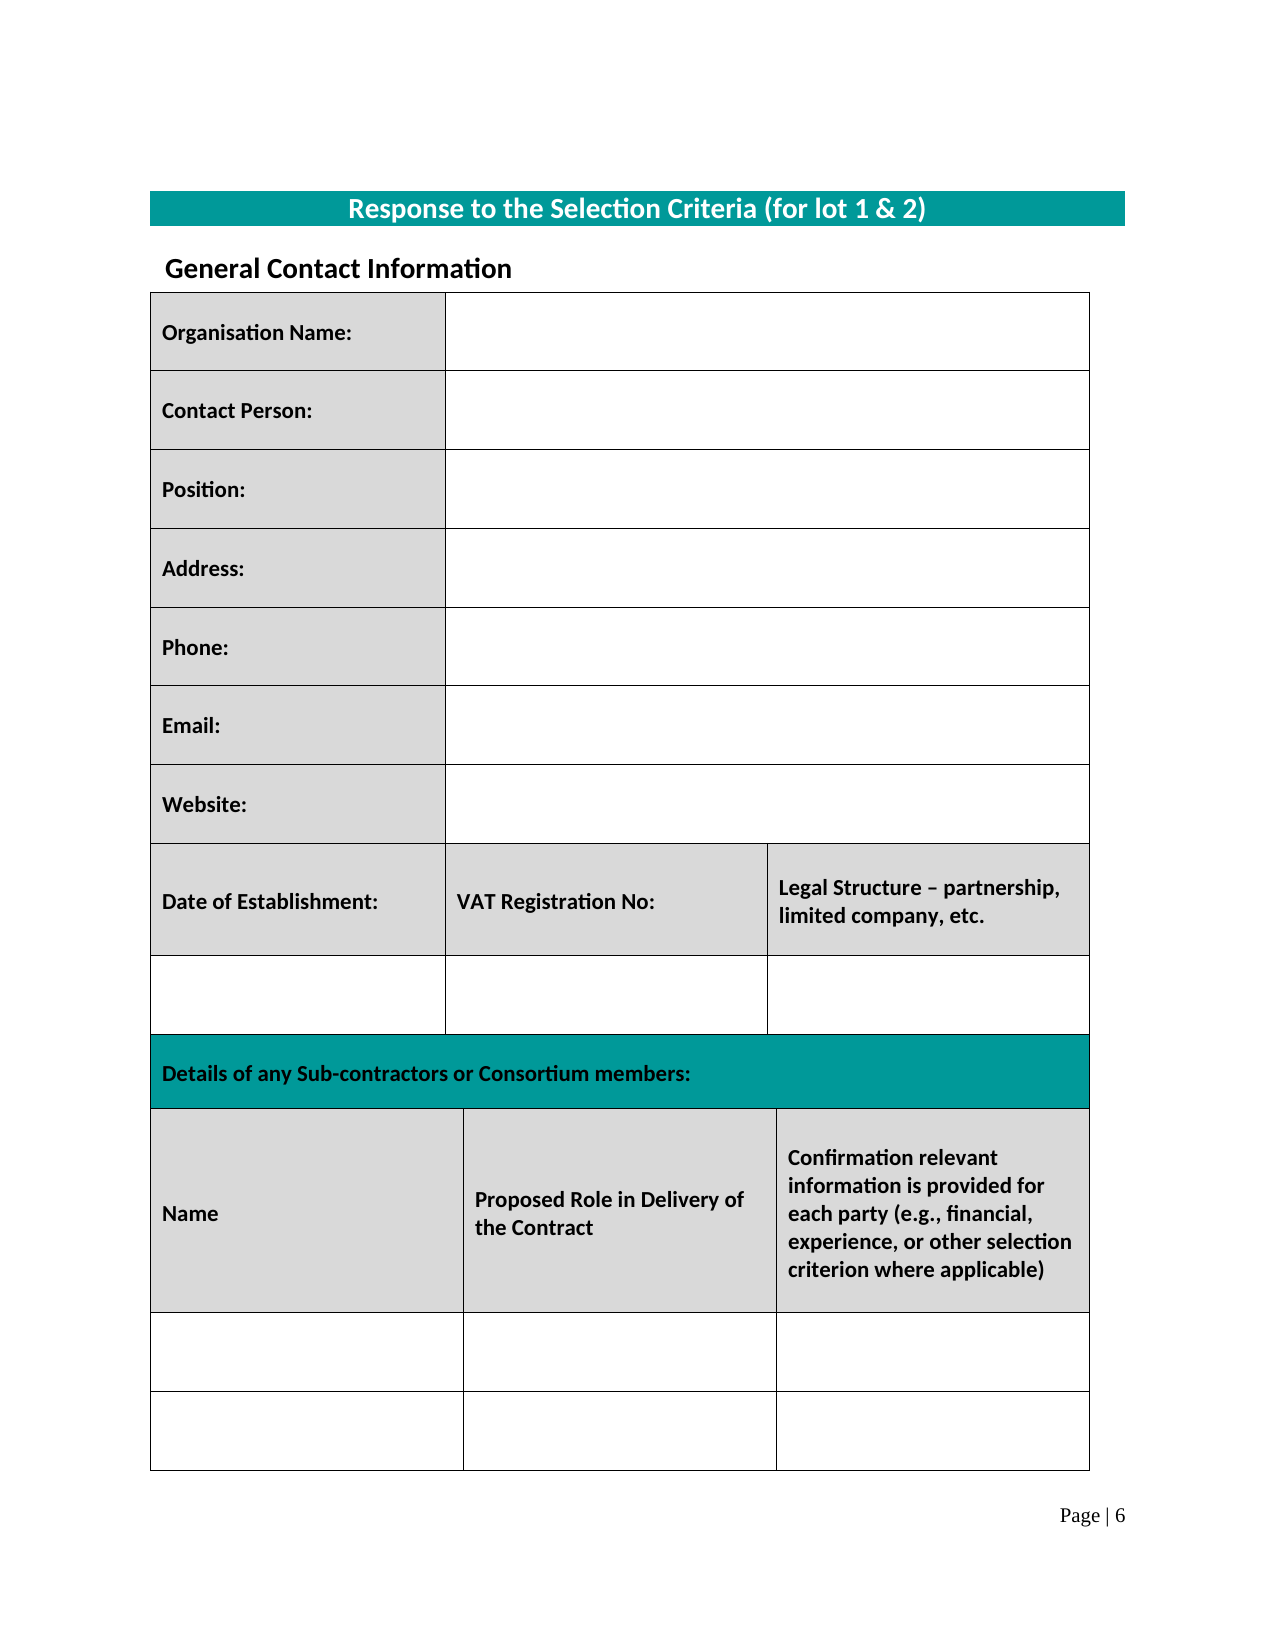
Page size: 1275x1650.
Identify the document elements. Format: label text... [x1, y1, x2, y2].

table_header [446, 293, 1089, 370]
text General Contact Information [165, 251, 1125, 286]
table_cell Legal Structure – partnership, limited company, etc. [768, 844, 1089, 955]
table_cell [464, 1392, 776, 1470]
table_cell Contact Person: [151, 371, 445, 449]
table_cell [446, 686, 1089, 764]
table_cell [446, 956, 767, 1033]
table_cell [151, 956, 445, 1033]
table_cell Website: [151, 765, 445, 843]
table_cell Confirmation relevant information is provided for each party (e.g., financial, experience, or other selection criterion where applicable) [777, 1109, 1089, 1312]
table_cell [446, 765, 1089, 843]
table_cell Address: [151, 529, 445, 607]
table_cell Name [151, 1109, 463, 1312]
table_cell Email: [151, 686, 445, 764]
table_cell Date of Establishment: [151, 844, 445, 955]
table_cell [446, 608, 1089, 685]
table_cell [464, 1313, 776, 1391]
table_header Organisation Name: [151, 293, 445, 370]
table_cell Position: [151, 450, 445, 528]
text Response to the Selection Criteria (for lot 1 & 2) [150, 191, 1125, 226]
table_cell [446, 529, 1089, 607]
table_cell [777, 1313, 1089, 1391]
table_cell [151, 1392, 463, 1470]
table_cell Proposed Role in Delivery of the Contract [464, 1109, 776, 1312]
table_cell [777, 1392, 1089, 1470]
table_cell Details of any Sub-contractors or Consortium members: [151, 1035, 1089, 1108]
table_cell [151, 1313, 463, 1391]
table_cell Phone: [151, 608, 445, 685]
table_cell [446, 450, 1089, 528]
table_cell [768, 956, 1089, 1033]
table_cell VAT Registration No: [446, 844, 767, 955]
table_cell [446, 371, 1089, 449]
